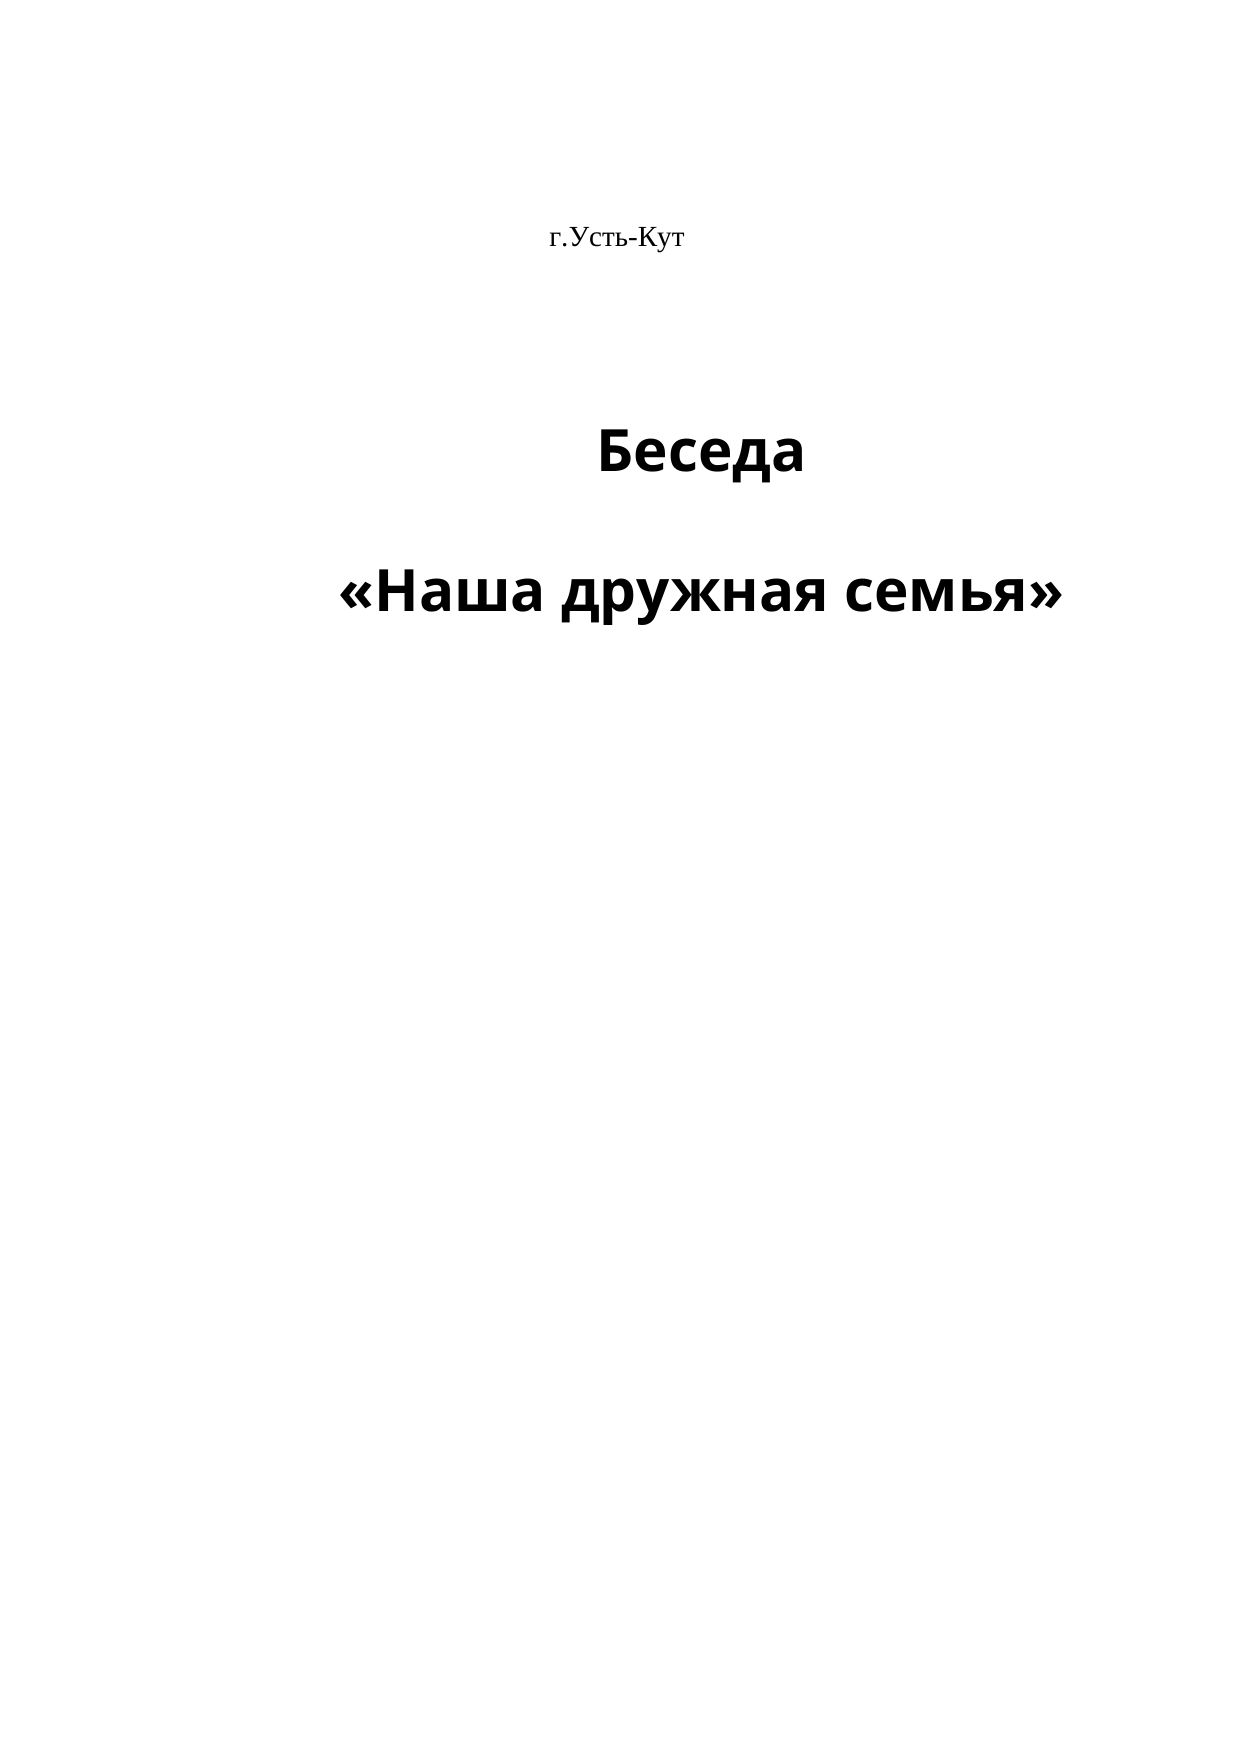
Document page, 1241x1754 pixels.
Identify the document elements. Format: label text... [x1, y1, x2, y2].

text г.Усть-Кут [177, 219, 1152, 252]
text Беседа [177, 409, 1152, 488]
text «Наша дружная семья» [177, 549, 1152, 628]
